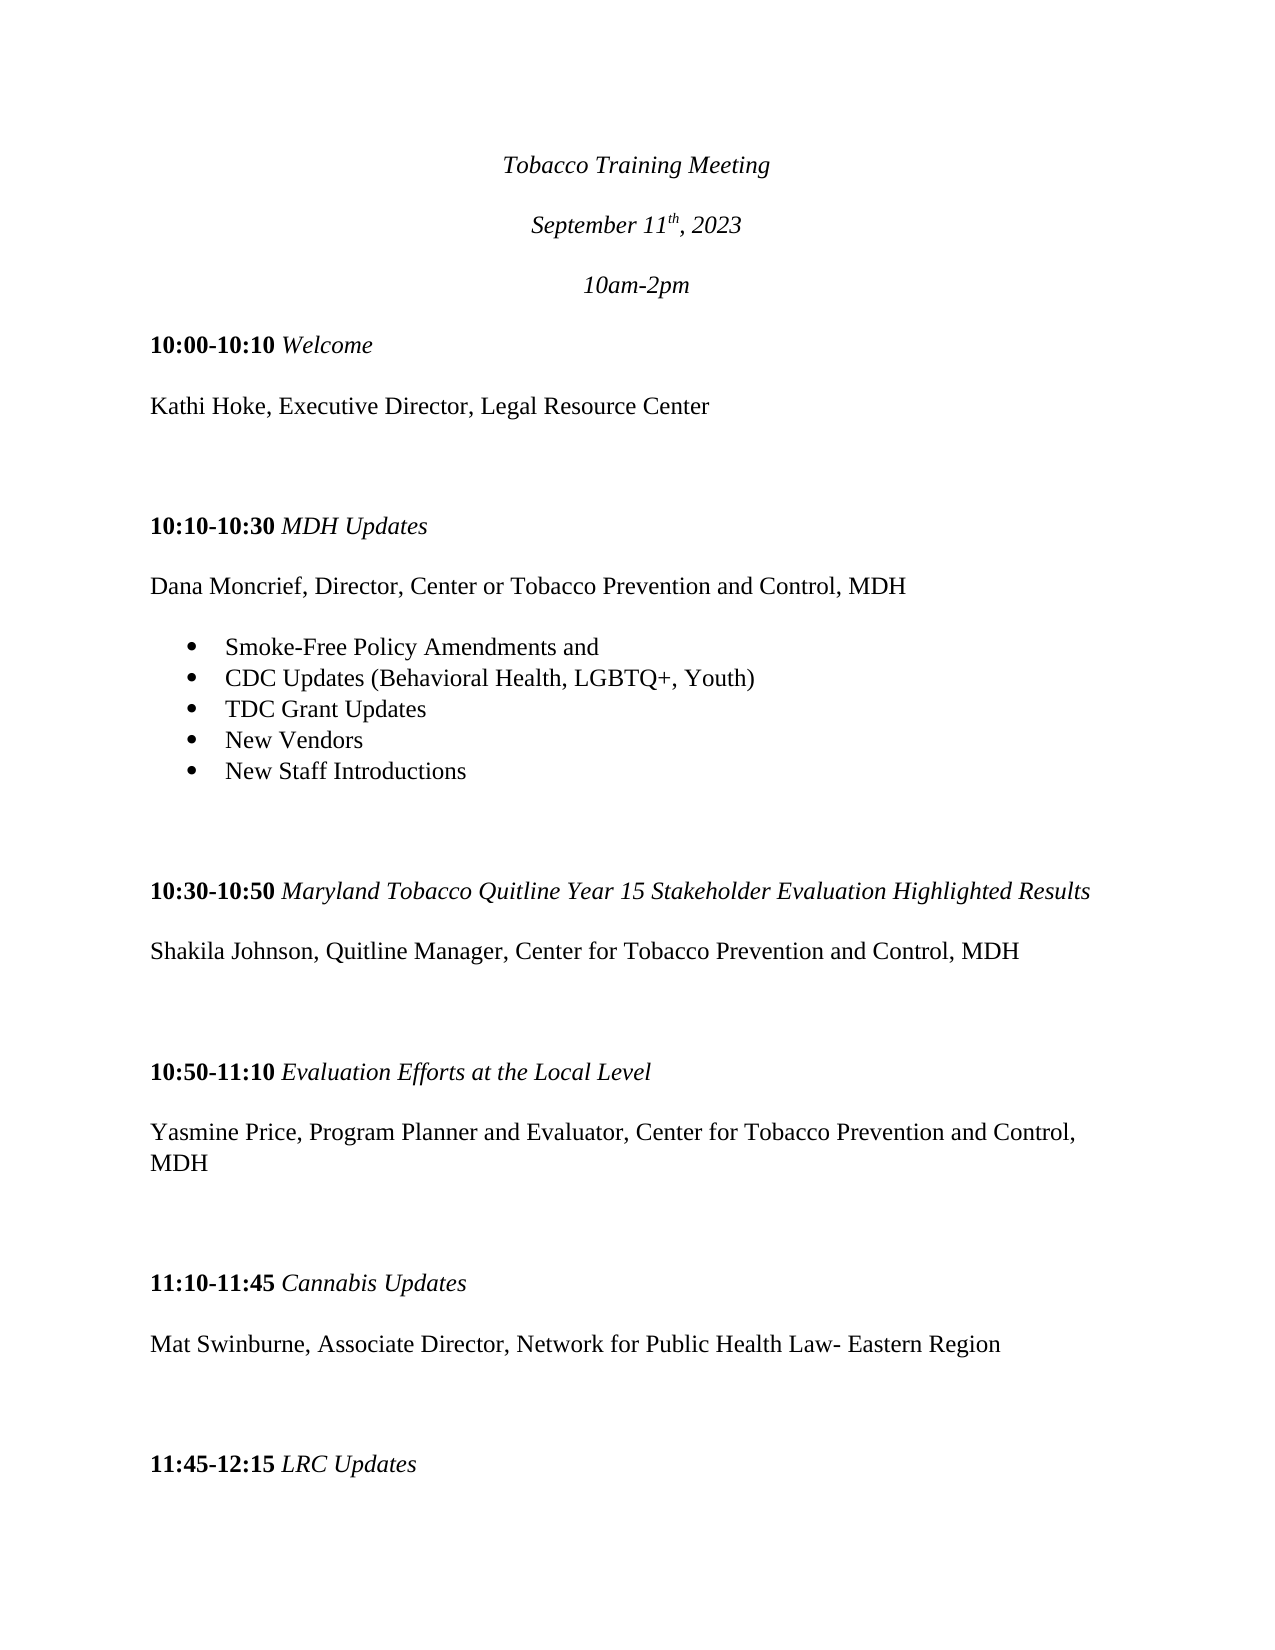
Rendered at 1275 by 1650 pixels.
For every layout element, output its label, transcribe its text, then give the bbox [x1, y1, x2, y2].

text 10:50-11:10 Evaluation Efforts at the Local Level [150, 1057, 1125, 1086]
text Tobacco Training Meeting [150, 150, 1125, 179]
text 11:10-11:45 Cannabis Updates [150, 1268, 1125, 1297]
list New Vendors [187, 725, 1125, 753]
text Kathi Hoke, Executive Director, Legal Resource Center [150, 391, 1125, 419]
text 10am-2pm [150, 270, 1125, 299]
list CDC Updates (Behavioral Health, LGBTQ+, Youth) [187, 663, 1125, 691]
text Mat Swinburne, Associate Director, Network for Public Health Law- Eastern Region [150, 1329, 1125, 1357]
text Dana Moncrief, Director, Center or Tobacco Prevention and Control, MDH [150, 571, 1125, 600]
text September 11th, 2023 [150, 210, 1125, 239]
text 10:10-10:30 MDH Updates [150, 511, 1125, 540]
list TDC Grant Updates [187, 694, 1125, 722]
text Yasmine Price, Program Planner and Evaluator, Center for Tobacco Prevention and Control, MDH [150, 1117, 1125, 1177]
list Smoke-Free Policy Amendments and [187, 632, 1125, 660]
text 10:00-10:10 Welcome [150, 331, 1125, 359]
text 10:30-10:50 Maryland Tobacco Quitline Year 15 Stakeholder Evaluation Highlighted Results [150, 876, 1125, 905]
list New Staff Introductions [187, 756, 1125, 784]
text Shakila Johnson, Quitline Manager, Center for Tobacco Prevention and Control, MDH [150, 936, 1125, 965]
text 11:45-12:15 LRC Updates [150, 1449, 1125, 1478]
